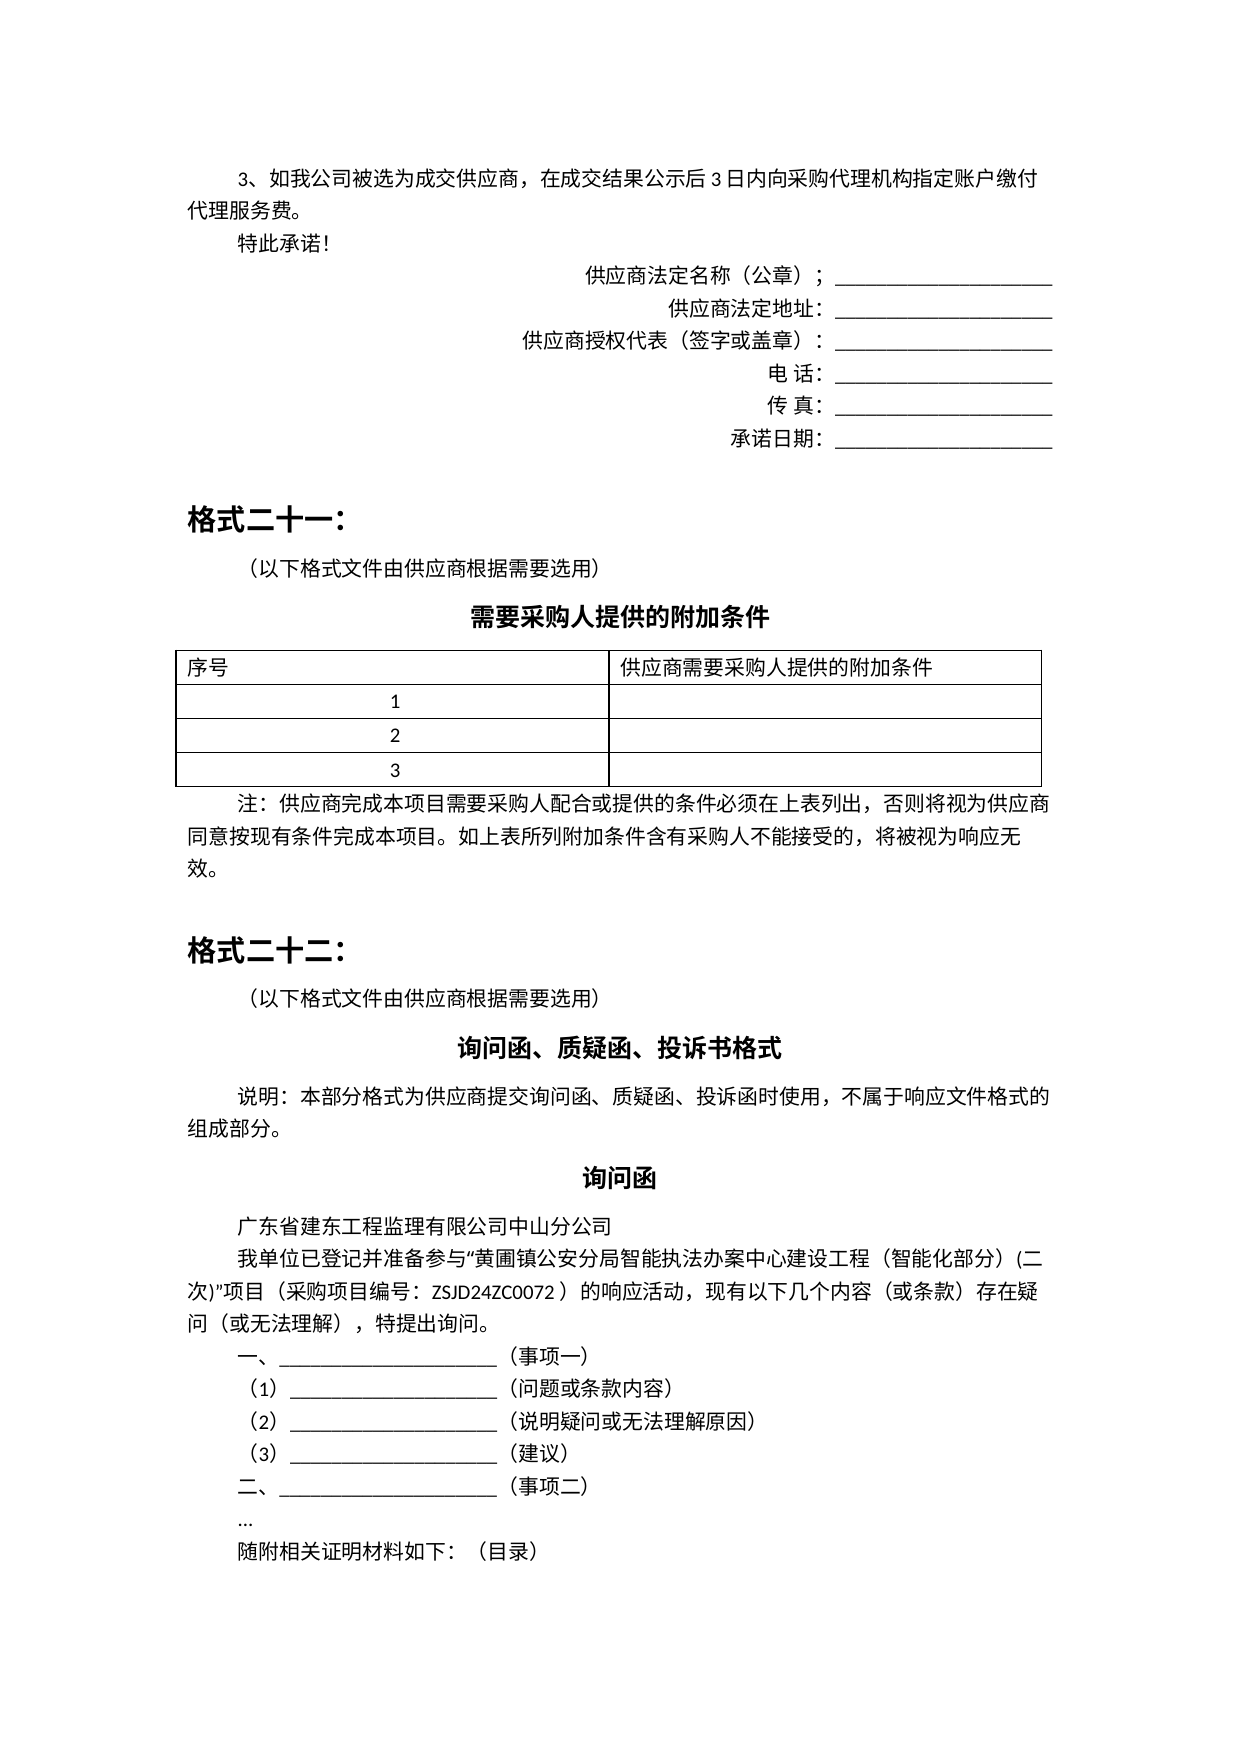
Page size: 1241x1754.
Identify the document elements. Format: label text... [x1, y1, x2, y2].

text 承诺日期：_____________________ [187, 422, 1053, 454]
text 我单位已登记并准备参与“黄圃镇公安分局智能执法办案中心建设工程（智能化部分）(二次)”项目（采购项目编号：ZSJD24ZC0072 ）的响应活动，现有以下几个内容（或条款）存在疑问（或无法理解），特提出询问。 [187, 1242, 1053, 1340]
text 说明：本部分格式为供应商提交询问函、质疑函、投诉函时使用，不属于响应文件格式的组成部分。 [187, 1080, 1053, 1145]
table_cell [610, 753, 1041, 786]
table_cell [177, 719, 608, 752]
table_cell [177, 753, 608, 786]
text 询问函 [187, 1145, 1053, 1210]
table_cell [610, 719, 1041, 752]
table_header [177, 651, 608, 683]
text （以下格式文件由供应商根据需要选用） [187, 552, 1053, 584]
text 格式二十二： [187, 917, 1053, 982]
text 传 真：_____________________ [187, 389, 1053, 422]
text 供应商授权代表（签字或盖章）：_____________________ [187, 324, 1053, 357]
text 广东省建东工程监理有限公司中山分公司 [187, 1210, 1053, 1242]
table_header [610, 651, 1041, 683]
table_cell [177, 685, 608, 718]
text 3、如我公司被选为成交供应商，在成交结果公示后3日内向采购代理机构指定账户缴付代理服务费。 [187, 162, 1053, 227]
text 电 话：_____________________ [187, 357, 1053, 389]
text ... [187, 1502, 1053, 1535]
text （1）____________________（问题或条款内容） [187, 1372, 1053, 1405]
text 需要采购人提供的附加条件 [187, 584, 1053, 649]
text 供应商法定名称（公章）；_____________________ [187, 259, 1053, 292]
text 询问函、质疑函、投诉书格式 [187, 1015, 1053, 1080]
text 格式二十一： [187, 487, 1053, 552]
text 供应商法定地址：_____________________ [187, 292, 1053, 324]
text 注：供应商完成本项目需要采购人配合或提供的条件必须在上表列出，否则将视为供应商同意按现有条件完成本项目。如上表所列附加条件含有采购人不能接受的，将被视为响应无效。 [187, 787, 1053, 885]
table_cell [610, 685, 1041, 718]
text （以下格式文件由供应商根据需要选用） [187, 982, 1053, 1015]
text 随附相关证明材料如下：（目录） [187, 1535, 1053, 1567]
text 一、_____________________（事项一） [187, 1340, 1053, 1372]
text 特此承诺！ [187, 227, 1053, 259]
text （3）____________________（建议） [187, 1437, 1053, 1470]
text 二、_____________________（事项二） [187, 1470, 1053, 1502]
text （2）____________________（说明疑问或无法理解原因） [187, 1405, 1053, 1437]
